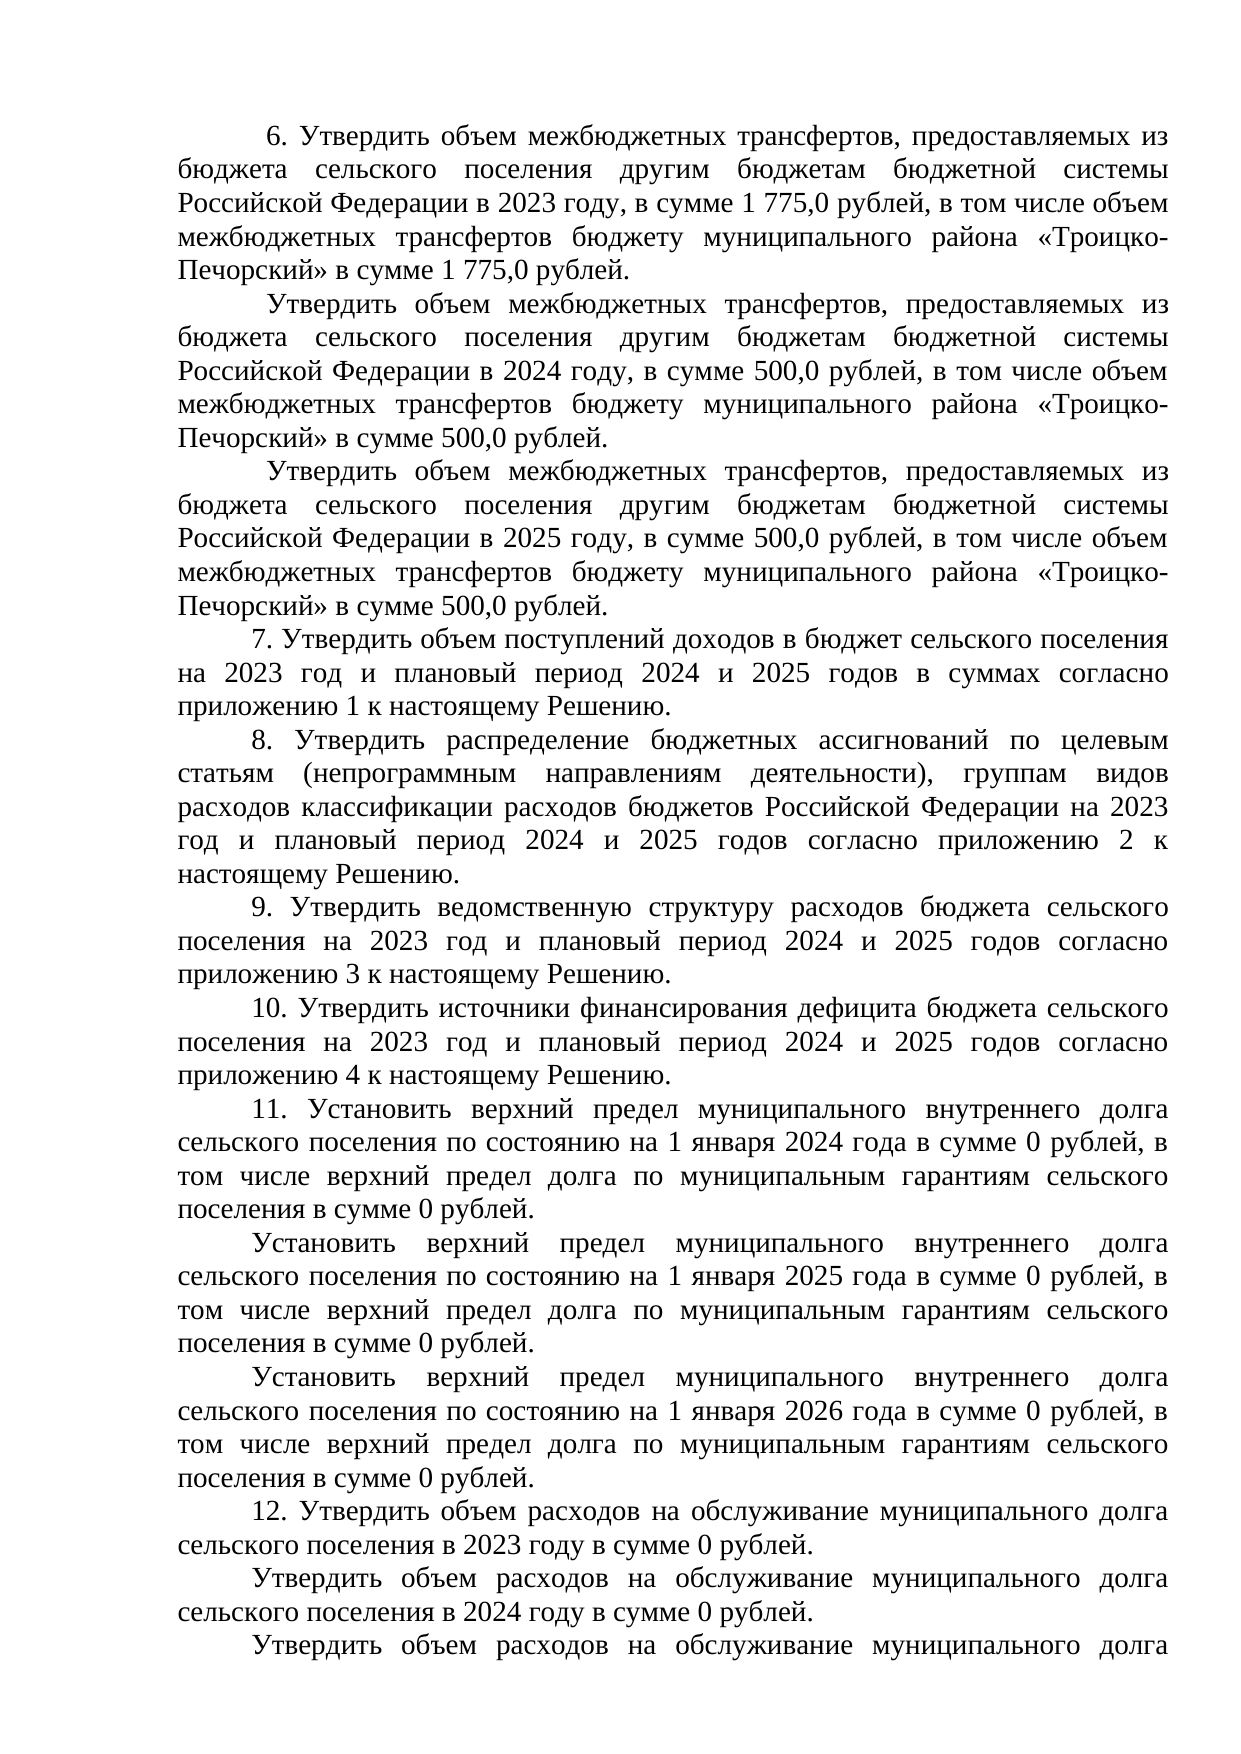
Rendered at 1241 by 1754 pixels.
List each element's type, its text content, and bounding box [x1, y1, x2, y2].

text 9. Утвердить ведомственную структуру расходов бюджета сельского поселения на 2023 год и плановый период 2024 и 2025 годов согласно приложению 3 к настоящему Решению. [177, 889, 1169, 990]
text 11. Установить верхний предел муниципального внутреннего долга сельского поселения по состоянию на 1 января 2024 года в сумме 0 рублей, в том числе верхний предел долга по муниципальным гарантиям сельского поселения в сумме 0 рублей. [177, 1091, 1169, 1225]
text Утвердить объем межбюджетных трансфертов, предоставляемых из бюджета сельского поселения другим бюджетам бюджетной системы Российской Федерации в 2024 году, в сумме 500,0 рублей, в том числе объем межбюджетных трансфертов бюджету муниципального района «Троицко-Печорский» в сумме 500,0 рублей. [177, 286, 1169, 453]
text Утвердить объем межбюджетных трансфертов, предоставляемых из бюджета сельского поселения другим бюджетам бюджетной системы Российской Федерации в 2025 году, в сумме 500,0 рублей, в том числе объем межбюджетных трансфертов бюджету муниципального района «Троицко-Печорский» в сумме 500,0 рублей. [177, 453, 1169, 621]
text 12. Утвердить объем расходов на обслуживание муниципального долга сельского поселения в 2023 году в сумме 0 рублей. [177, 1493, 1169, 1560]
text Установить верхний предел муниципального внутреннего долга сельского поселения по состоянию на 1 января 2026 года в сумме 0 рублей, в том числе верхний предел долга по муниципальным гарантиям сельского поселения в сумме 0 рублей. [177, 1359, 1169, 1493]
text 6. Утвердить объем межбюджетных трансфертов, предоставляемых из бюджета сельского поселения другим бюджетам бюджетной системы Российской Федерации в 2023 году, в сумме 1 775,0 рублей, в том числе объем межбюджетных трансфертов бюджету муниципального района «Троицко-Печорский» в сумме 1 775,0 рублей. [177, 118, 1169, 286]
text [177, 1627, 1169, 1661]
text 10. Утвердить источники финансирования дефицита бюджета сельского поселения на 2023 год и плановый период 2024 и 2025 годов согласно приложению 4 к настоящему Решению. [177, 990, 1169, 1091]
text Утвердить объем расходов на обслуживание муниципального долга сельского поселения в 2024 году в сумме 0 рублей. [177, 1560, 1169, 1627]
text Установить верхний предел муниципального внутреннего долга сельского поселения по состоянию на 1 января 2025 года в сумме 0 рублей, в том числе верхний предел долга по муниципальным гарантиям сельского поселения в сумме 0 рублей. [177, 1225, 1169, 1359]
text 7. Утвердить объем поступлений доходов в бюджет сельского поселения на 2023 год и плановый период 2024 и 2025 годов в суммах согласно приложению 1 к настоящему Решению. [177, 621, 1169, 722]
text 8. Утвердить распределение бюджетных ассигнований по целевым статьям (непрограммным направлениям деятельности), группам видов расходов классификации расходов бюджетов Российской Федерации на 2023 год и плановый период 2024 и 2025 годов согласно приложению 2 к настоящему Решению. [177, 722, 1169, 889]
